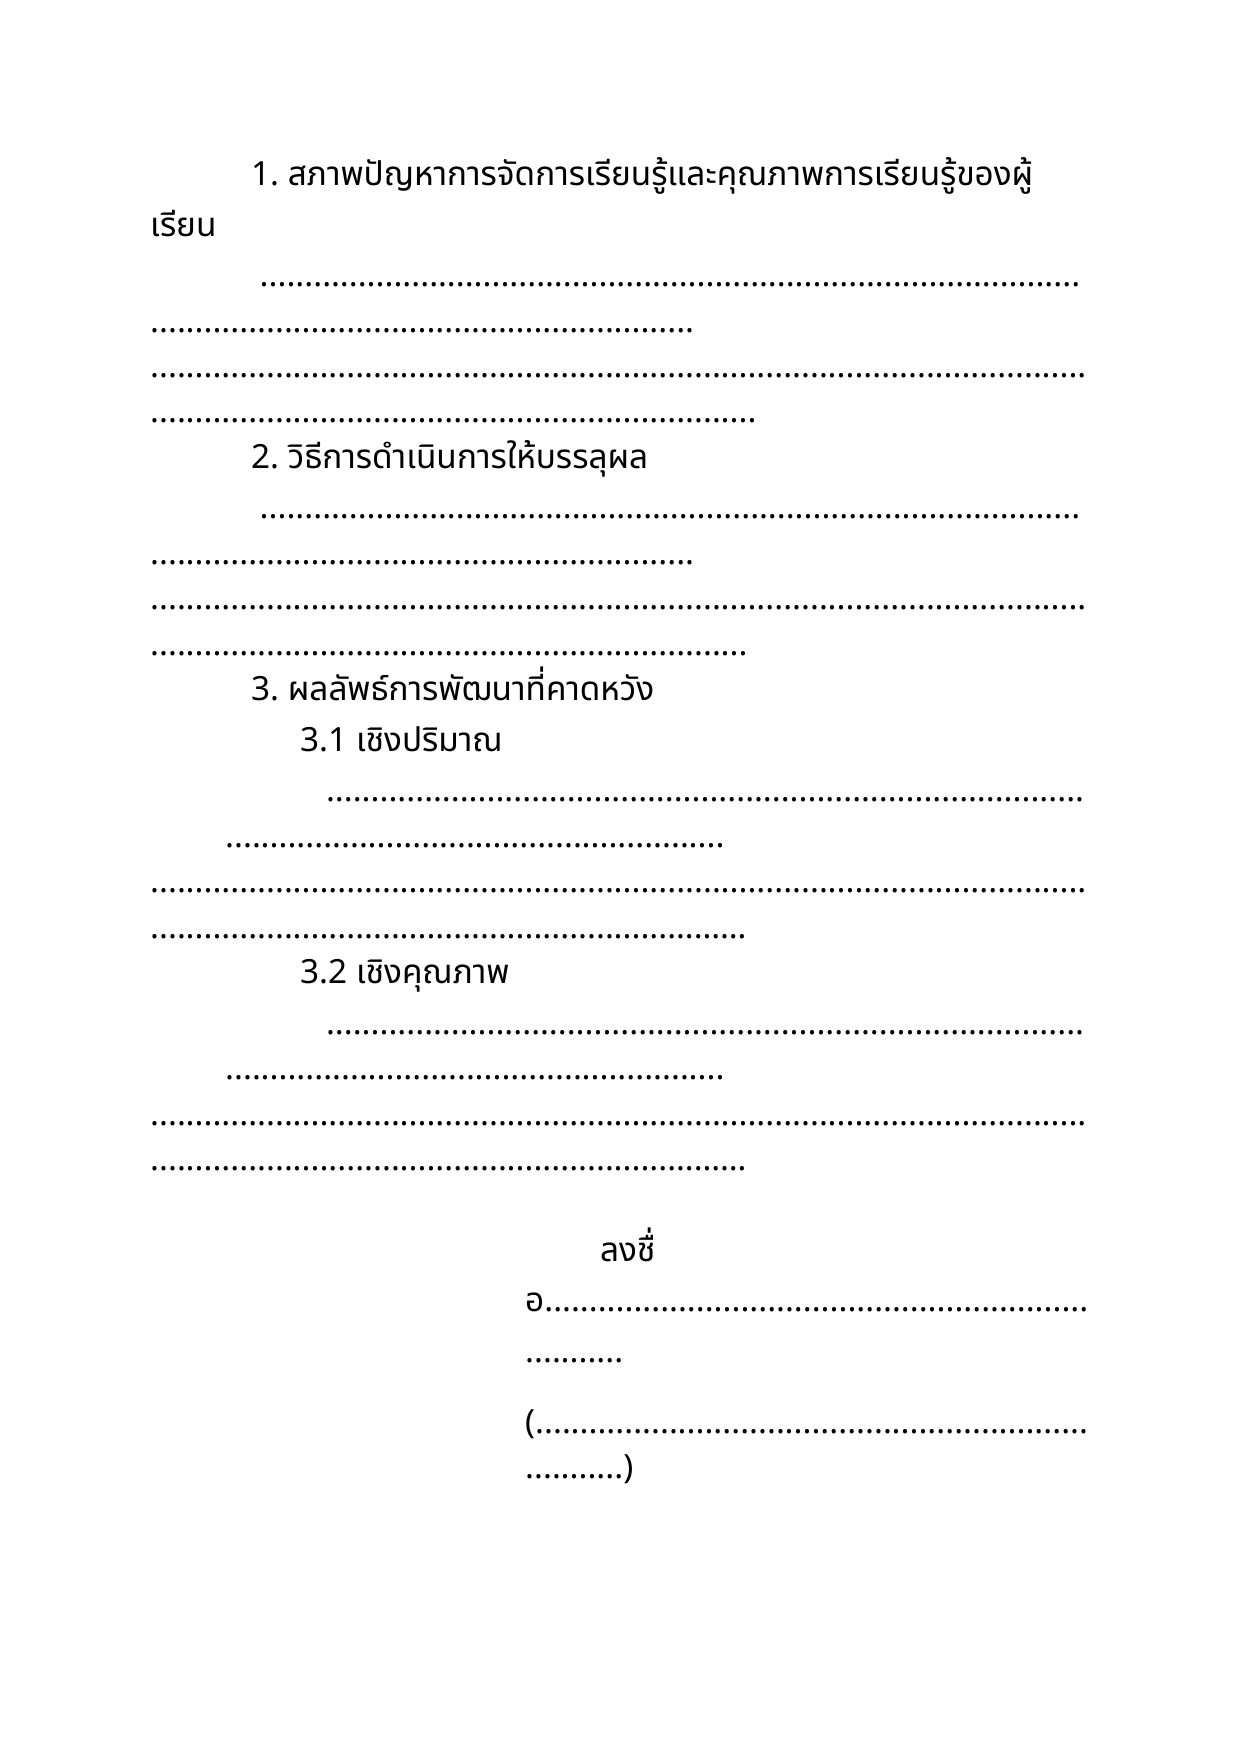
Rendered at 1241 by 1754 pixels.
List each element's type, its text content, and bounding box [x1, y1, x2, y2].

text ............................................................................................................................................. [225, 766, 1090, 857]
text 3. ผลลัพธ์การพัฒนาที่คาดหวัง [150, 665, 1090, 716]
text 3.2 เชิงคุณภาพ [225, 948, 1090, 998]
text ............................................................................................................................................................................. [150, 342, 1090, 433]
text 3.1 เชิงปริมาณ [225, 716, 1090, 766]
text ...................................................................................................................................................................……… [150, 857, 1090, 948]
text ............................................................................................................................................. [225, 998, 1090, 1089]
text ............................................................................................................................................................................ [150, 574, 1090, 665]
text 1. สภาพปัญหาการจัดการเรียนรู้และคุณภาพการเรียนรู้ของผู้เรียน [150, 150, 1090, 251]
text ...................................................................................................................................................................……… [150, 1089, 1090, 1180]
text ......................................................................................................................................................... [150, 251, 1090, 342]
text (.........................................................................) [525, 1372, 1090, 1488]
text ลงชื่อ........................................................................ [525, 1226, 1090, 1372]
text ......................................................................................................................................................... [150, 483, 1090, 574]
text 2. วิธีการดำเนินการให้บรรลุผล [225, 433, 1090, 483]
